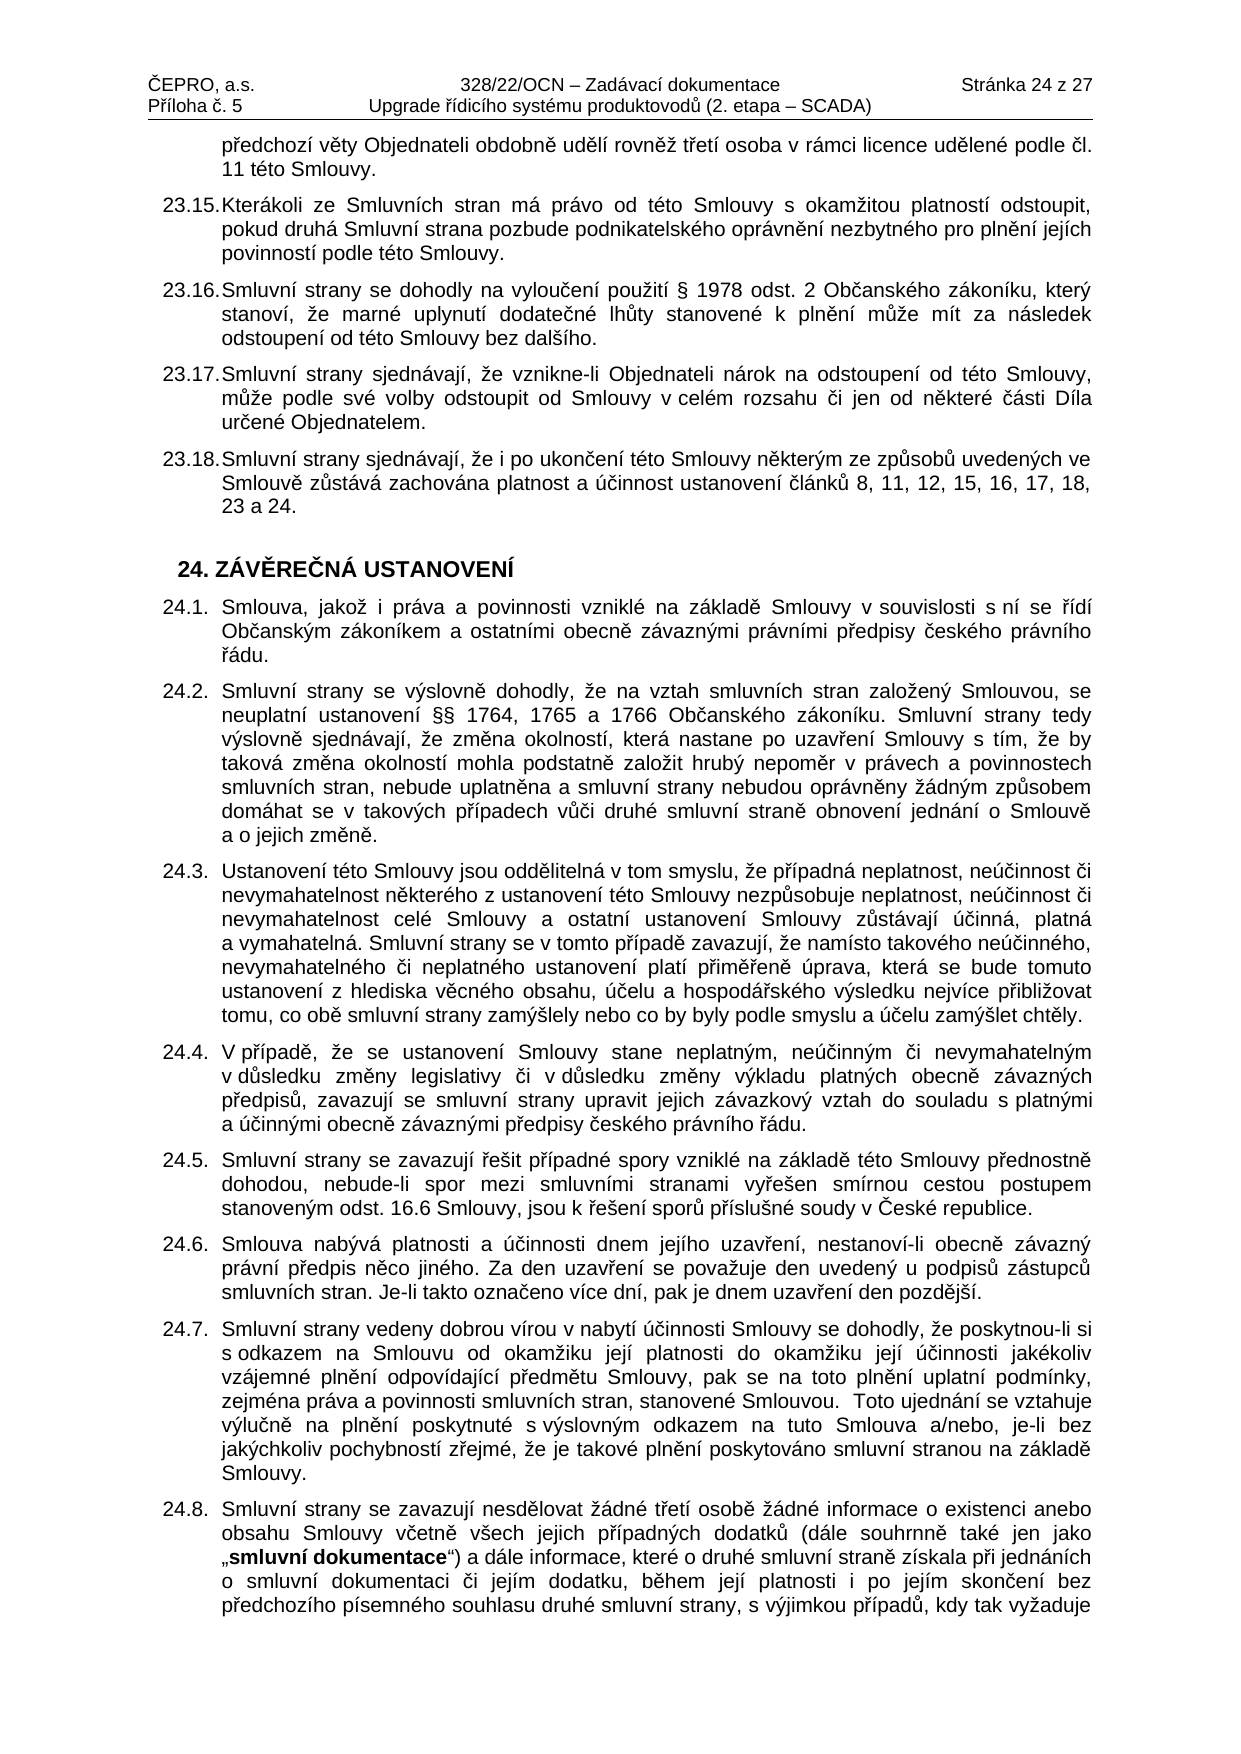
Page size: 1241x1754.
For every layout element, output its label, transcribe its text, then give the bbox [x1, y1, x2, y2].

text Smluvní strany sjednávají, že i po ukončení této Smlouvy některým ze způsobů uvedených ve Smlouvě zůstává zachována platnost a účinnost ustanovení článků 8, 11, 12, 15, 16, 17, 18, 23 a 24. [162, 446, 1093, 518]
text Smluvní strany se dohodly na vyloučení použití § 1978 odst. 2 Občanského zákoníku, který stanoví, že marné uplynutí dodatečné lhůty stanovené k plnění může mít za následek odstoupení od této Smlouvy bez dalšího. [162, 278, 1093, 349]
text Smlouva nabývá platnosti a účinnosti dnem jejího uzavření, nestanoví-li obecně závazný právní předpis něco jiného. Za den uzavření se považuje den uvedený u podpisů zástupců smluvních stran. Je-li takto označeno více dní, pak je dnem uzavření den pozdější. [162, 1232, 1093, 1304]
text V případě, že se ustanovení Smlouvy stane neplatným, neúčinným či nevymahatelným v důsledku změny legislativy či v důsledku změny výkladu platných obecně závazných předpisů, zavazují se smluvní strany upravit jejich závazkový vztah do souladu s platnými a účinnými obecně závaznými předpisy českého právního řádu. [162, 1039, 1093, 1135]
text Smluvní strany se výslovně dohodly, že na vztah smluvních stran založený Smlouvou, se neuplatní ustanovení §§ 1764, 1765 a 1766 Občanského zákoníku. Smluvní strany tedy výslovně sjednávají, že změna okolností, která nastane po uzavření Smlouvy s tím, že by taková změna okolností mohla podstatně založit hrubý nepoměr v právech a povinnostech smluvních stran, nebude uplatněna a smluvní strany nebudou oprávněny žádným způsobem domáhat se v takových případech vůči druhé smluvní straně obnovení jednání o Smlouvě a o jejich změně. [162, 679, 1093, 847]
subtitle ZÁVĚREČNÁ USTANOVENÍ [177, 556, 1093, 582]
text Smlouva, jakož i práva a povinnosti vzniklé na základě Smlouvy v souvislosti s ní se řídí Občanským zákoníkem a ostatními obecně závaznými právními předpisy českého právního řádu. [162, 595, 1093, 667]
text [162, 1497, 1093, 1617]
text Ustanovení této Smlouvy jsou oddělitelná v tom smyslu, že případná neplatnost, neúčinnost či nevymahatelnost některého z ustanovení této Smlouvy nezpůsobuje neplatnost, neúčinnost či nevymahatelnost celé Smlouvy a ostatní ustanovení Smlouvy zůstávají účinná, platná a vymahatelná. Smluvní strany se v tomto případě zavazují, že namísto takového neúčinného, nevymahatelného či neplatného ustanovení platí přiměřeně úprava, která se bude tomuto ustanovení z hlediska věcného obsahu, účelu a hospodářského výsledku nejvíce přibližovat tomu, co obě smluvní strany zamýšlely nebo co by byly podle smyslu a účelu zamýšlet chtěly. [162, 859, 1093, 1027]
text Smluvní strany se zavazují řešit případné spory vzniklé na základě této Smlouvy přednostně dohodou, nebude-li spor mezi smluvními stranami vyřešen smírnou cestou postupem stanoveným odst. 16.6 Smlouvy, jsou k řešení sporů příslušné soudy v České republice. [162, 1148, 1093, 1220]
text Kterákoli ze Smluvních stran má právo od této Smlouvy s okamžitou platností odstoupit, pokud druhá Smluvní strana pozbude podnikatelského oprávnění nezbytného pro plnění jejích povinností podle této Smlouvy. [162, 193, 1093, 265]
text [162, 133, 1093, 181]
text Smluvní strany vedeny dobrou vírou v nabytí účinnosti Smlouvy se dohodly, že poskytnou-li si s odkazem na Smlouvu od okamžiku její platnosti do okamžiku její účinnosti jakékoliv vzájemné plnění odpovídající předmětu Smlouvy, pak se na toto plnění uplatní podmínky, zejména práva a povinnosti smluvních stran, stanovené Smlouvou. Toto ujednání se vztahuje výlučně na plnění poskytnuté s výslovným odkazem na tuto Smlouva a/nebo, je-li bez jakýchkoliv pochybností zřejmé, že je takové plnění poskytováno smluvní stranou na základě Smlouvy. [162, 1317, 1093, 1484]
text Smluvní strany sjednávají, že vznikne-li Objednateli nárok na odstoupení od této Smlouvy, může podle své volby odstoupit od Smlouvy v celém rozsahu či jen od některé části Díla určené Objednatelem. [162, 362, 1093, 434]
